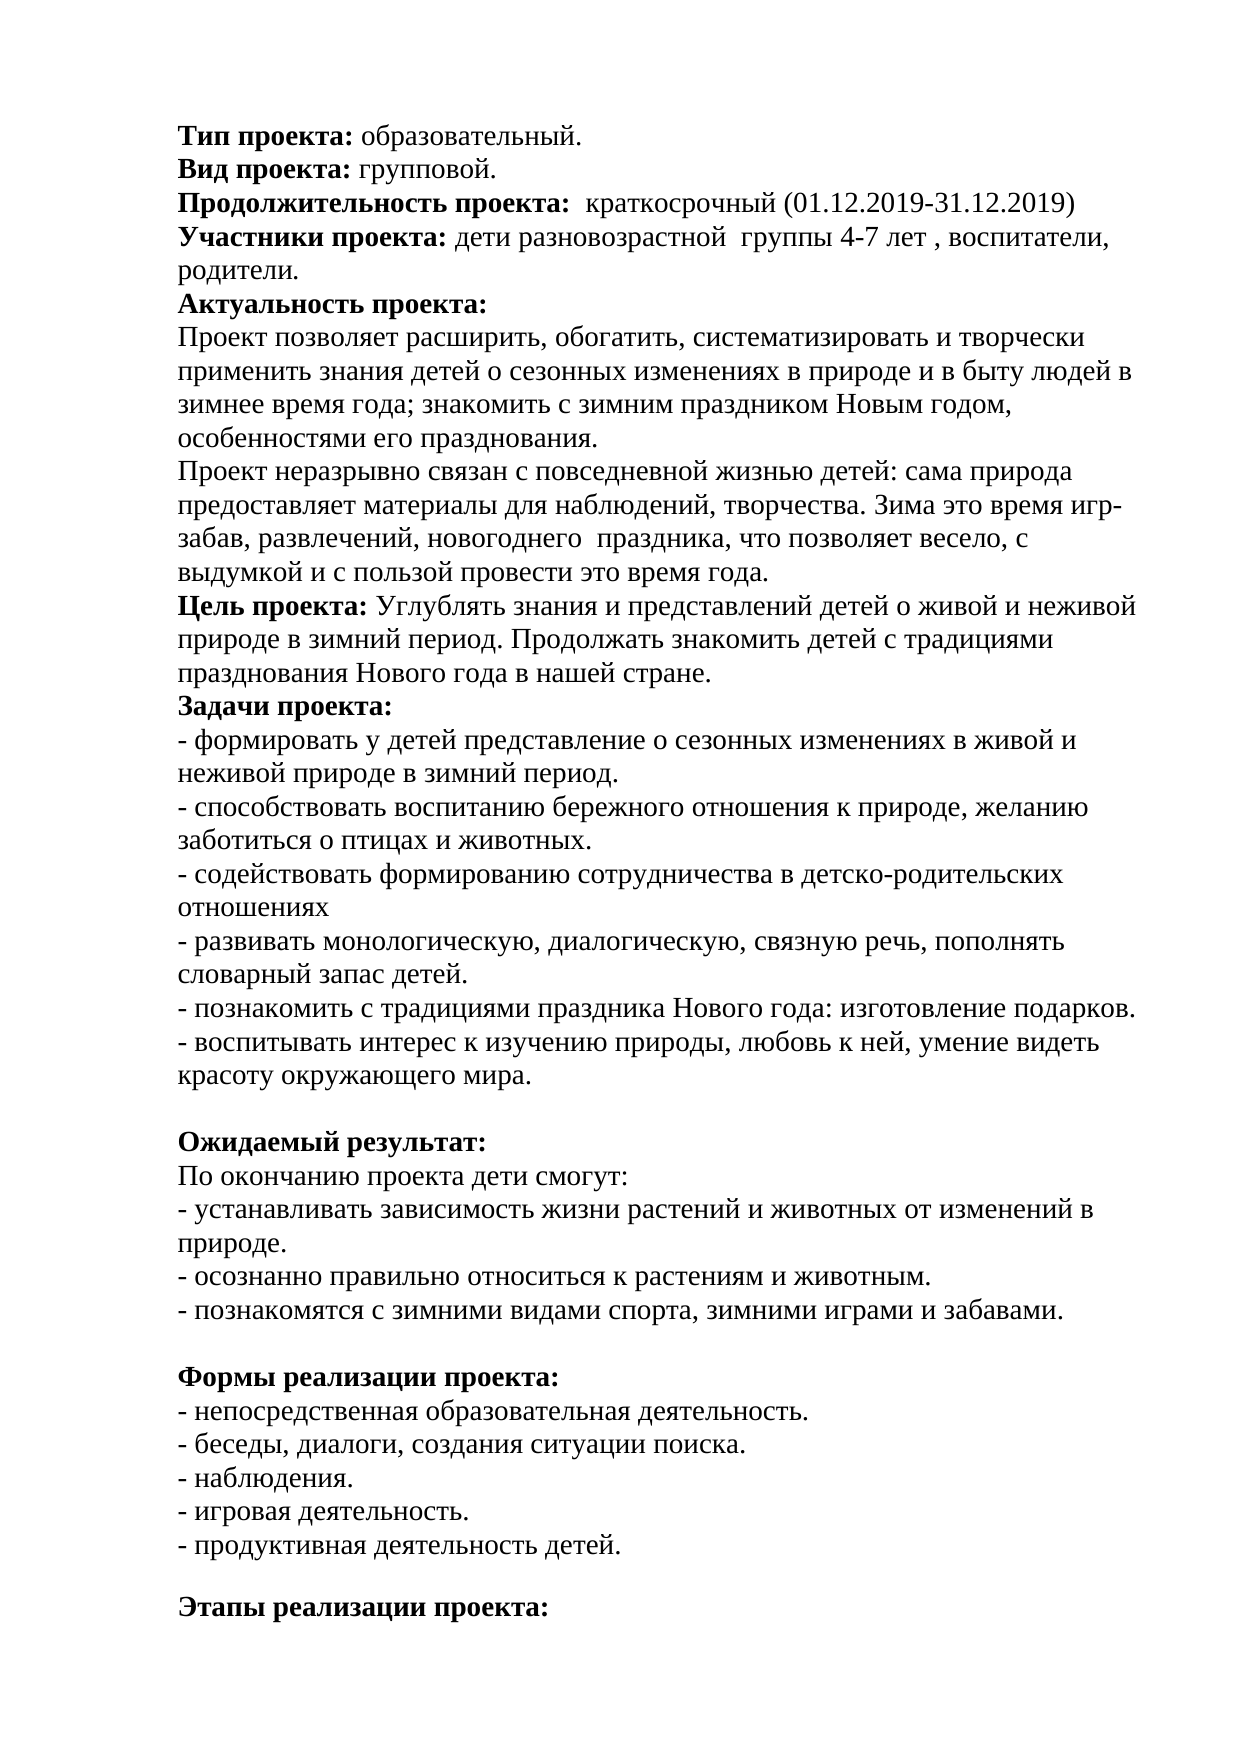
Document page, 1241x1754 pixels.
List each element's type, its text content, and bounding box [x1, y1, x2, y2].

text - устанавливать зависимость жизни растений и животных от изменений в природе. [177, 1191, 1152, 1258]
text Задачи проекта: [177, 688, 1152, 722]
text - способствовать воспитанию бережного отношения к природе, желанию заботиться о птицах и животных. [177, 789, 1152, 856]
text Участники проекта: дети разновозрастной группы 4-7 лет , воспитатели, родители. [177, 219, 1152, 286]
text Цель проекта: Углублять знания и представлений детей о живой и неживой природе в зимний период. Продолжать знакомить детей с традициями празднования Нового года в нашей стране. [177, 588, 1152, 688]
text - продуктивная деятельность детей. [177, 1527, 1152, 1560]
text - познакомить с традициями праздника Нового года: изготовление подарков. [177, 990, 1152, 1024]
text Продолжительность проекта: краткосрочный (01.12.2019-31.12.2019) [177, 185, 1152, 219]
text - воспитывать интерес к изучению природы, любовь к ней, умение видеть красоту окружающего мира. [177, 1024, 1152, 1091]
text - игровая деятельность. [177, 1493, 1152, 1527]
text Этапы реализации проекта: [177, 1589, 1152, 1623]
text Проект позволяет расширить, обогатить, систематизировать и творчески применить знания детей о сезонных изменениях в природе и в быту людей в зимнее время года; знакомить с зимним праздником Новым годом, особенностями его празднования. [177, 319, 1152, 453]
text Актуальность проекта: [177, 286, 1152, 319]
text - содействовать формированию сотрудничества в детско-родительских отношениях [177, 856, 1152, 923]
text - познакомятся с зимними видами спорта, зимними играми и забавами. [177, 1292, 1152, 1326]
text - наблюдения. [177, 1460, 1152, 1493]
text - формировать у детей представление о сезонных изменениях в живой и неживой природе в зимний период. [177, 722, 1152, 789]
text Вид проекта: групповой. [177, 152, 1152, 185]
text Тип проекта: образовательный. [177, 118, 1152, 152]
text Формы реализации проекта: [177, 1359, 1152, 1393]
text Ожидаемый результат: [177, 1124, 1152, 1158]
text По окончанию проекта дети смогут: [177, 1158, 1152, 1191]
text - непосредственная образовательная деятельность. [177, 1393, 1152, 1426]
text Проект неразрывно связан с повседневной жизнью детей: сама природа предоставляет материалы для наблюдений, творчества. Зима это время игр-забав, развлечений, новогоднего праздника, что позволяет весело, с выдумкой и с пользой провести это время года. [177, 453, 1152, 588]
text - беседы, диалоги, создания ситуации поиска. [177, 1426, 1152, 1460]
text - осознанно правильно относиться к растениям и животным. [177, 1258, 1152, 1292]
text - развивать монологическую, диалогическую, связную речь, пополнять словарный запас детей. [177, 923, 1152, 990]
